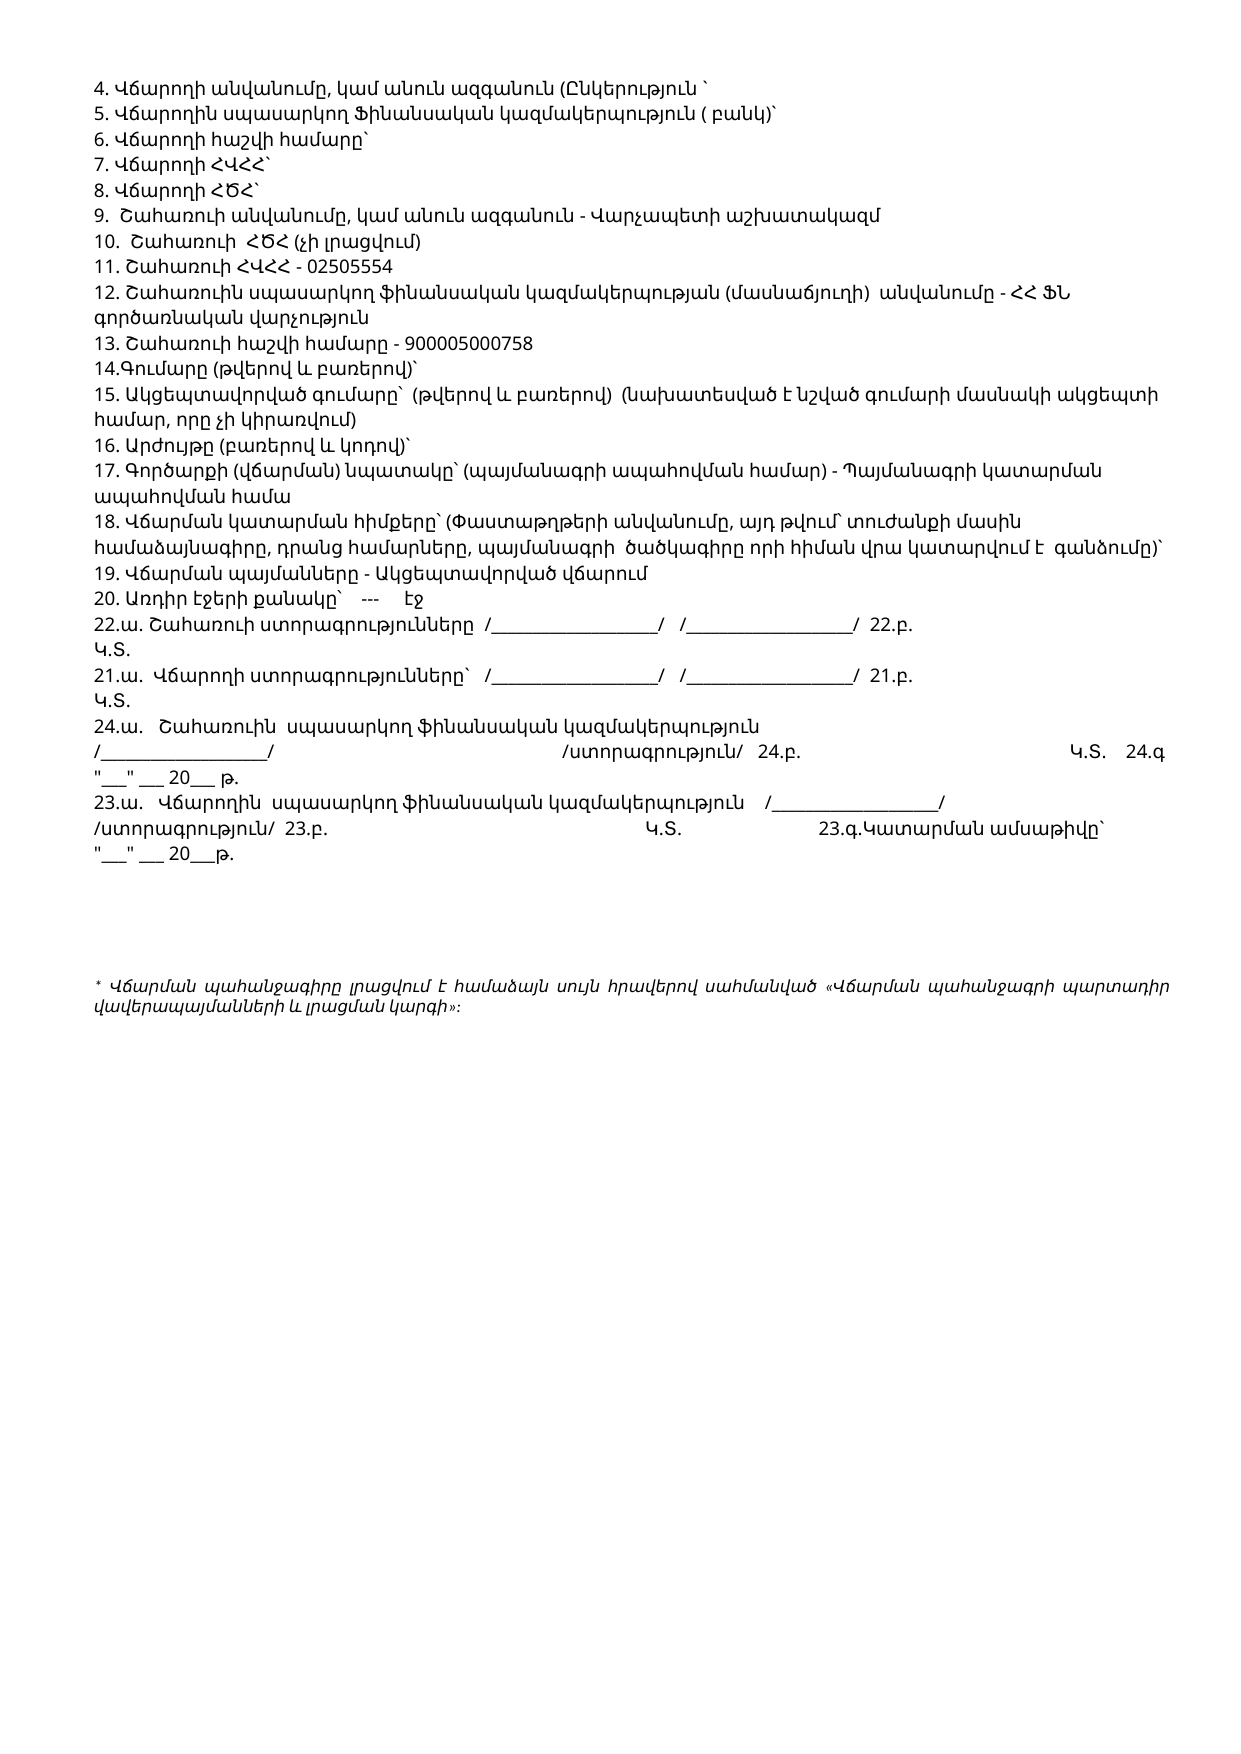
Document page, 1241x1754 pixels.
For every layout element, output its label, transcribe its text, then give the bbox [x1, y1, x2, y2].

text * Վճարման պահանջագիրը լրացվում է համաձայն սույն հրավերով սահմանված «Վճարման պահանջագրի պարտադիր վավերապայմանների և լրացման կարգի»: [94, 976, 1171, 1017]
